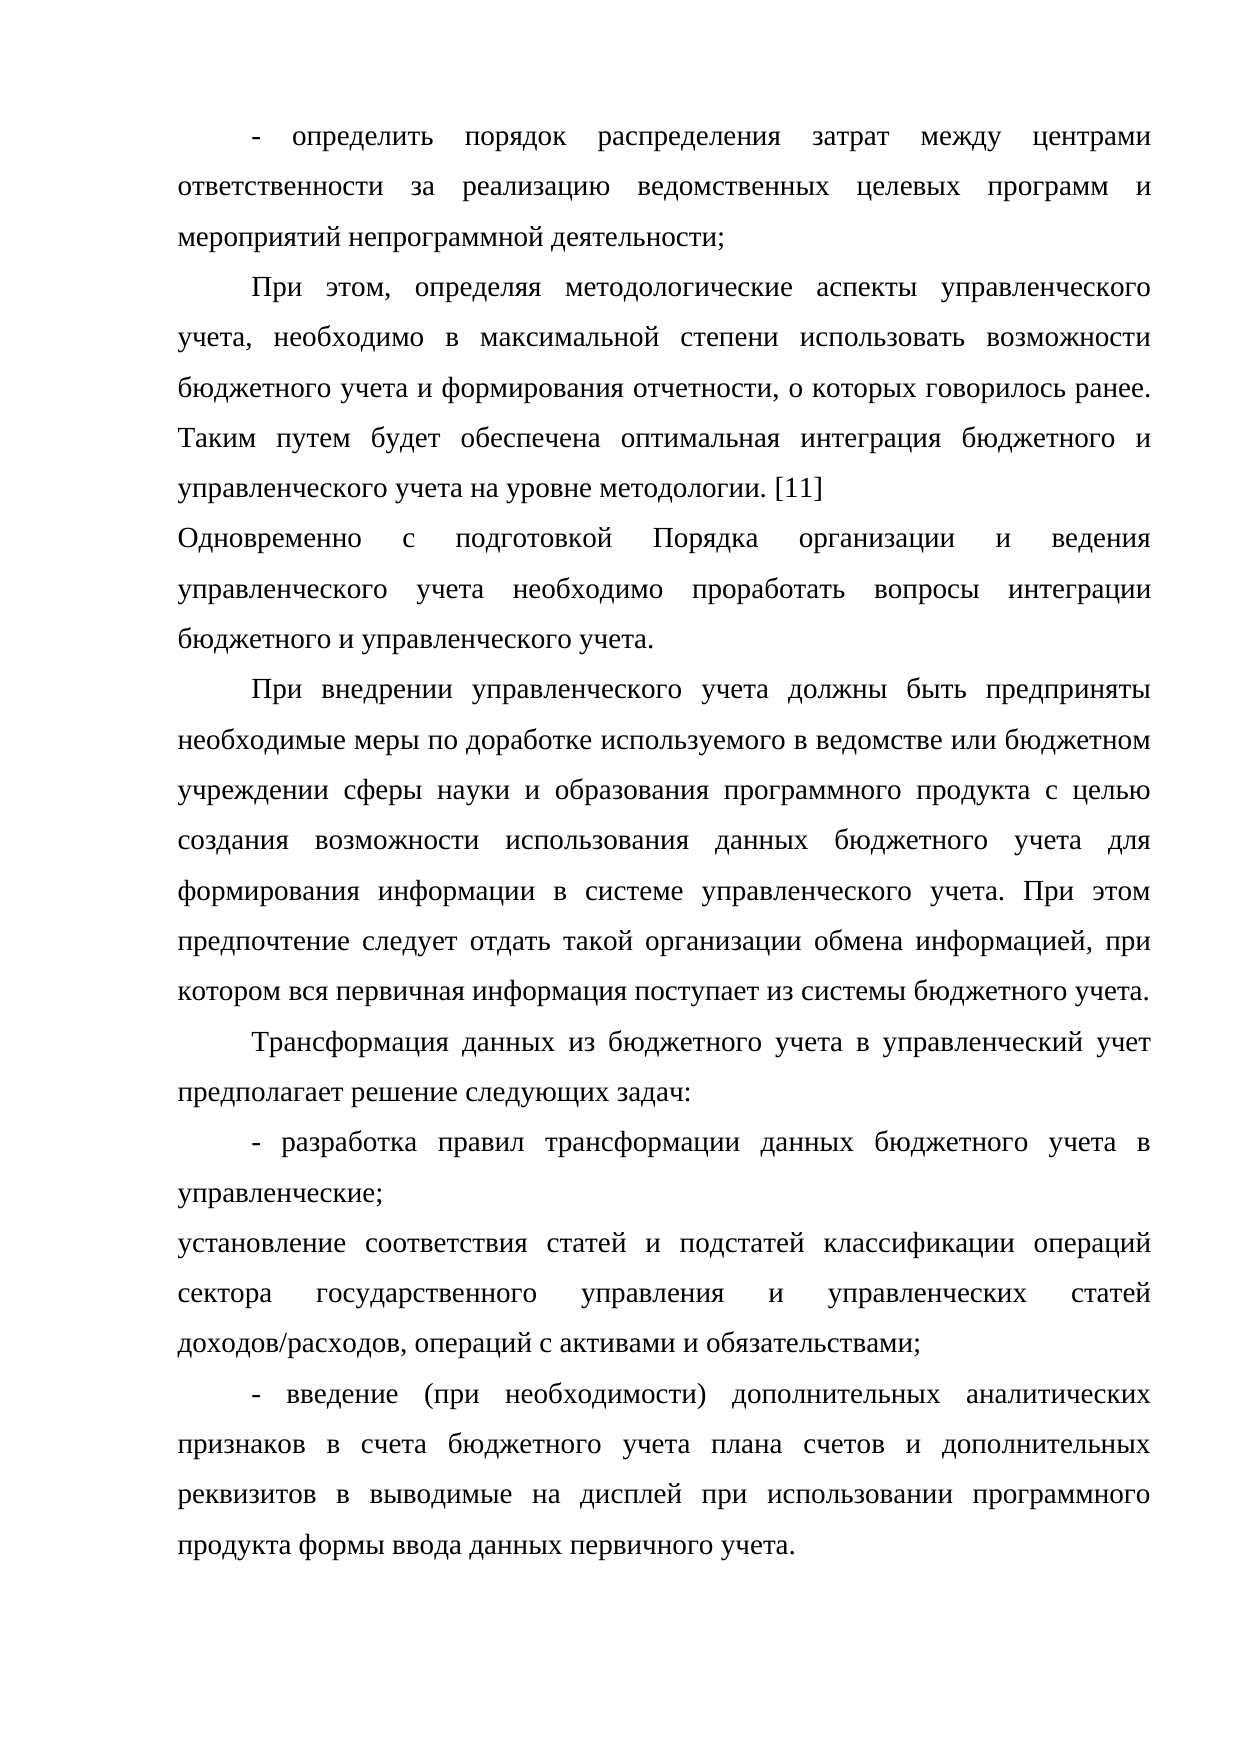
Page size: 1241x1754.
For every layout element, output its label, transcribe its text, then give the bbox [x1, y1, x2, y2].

text установление соответствия статей и подстатей классификации операций сектора государственного управления и управленческих статей доходов/расходов, операций с активами и обязательствами; [177, 1225, 1152, 1359]
text - разработка правил трансформации данных бюджетного учета в управленческие; [177, 1124, 1152, 1208]
text Одновременно с подготовкой Порядка организации и ведения управленческого учета необходимо проработать вопросы интеграции бюджетного и управленческого учета. [177, 521, 1152, 655]
text При этом, определяя методологические аспекты управленческого учета, необходимо в максимальной степени использовать возможности бюджетного учета и формирования отчетности, о которых говорилось ранее. Таким путем будет обеспечена оптимальная интеграция бюджетного и управленческого учета на уровне методологии. [11] [177, 269, 1152, 504]
text Трансформация данных из бюджетного учета в управленческий учет предполагает решение следующих задач: [177, 1024, 1152, 1108]
text - введение (при необходимости) дополнительных аналитических признаков в счета бюджетного учета плана счетов и дополнительных реквизитов в выводимые на дисплей при использовании программного продукта формы ввода данных первичного учета. [177, 1376, 1152, 1560]
text При внедрении управленческого учета должны быть предприняты необходимые меры по доработке используемого в ведомстве или бюджетном учреждении сферы науки и образования программного продукта с целью создания возможности использования данных бюджетного учета для формирования информации в системе управленческого учета. При этом предпочтение следует отдать такой организации обмена информацией, при котором вся первичная информация поступает из системы бюджетного учета. [177, 672, 1152, 1007]
text - определить порядок распределения затрат между центрами ответственности за реализацию ведомственных целевых программ и мероприятий непрограммной деятельности; [177, 118, 1152, 252]
